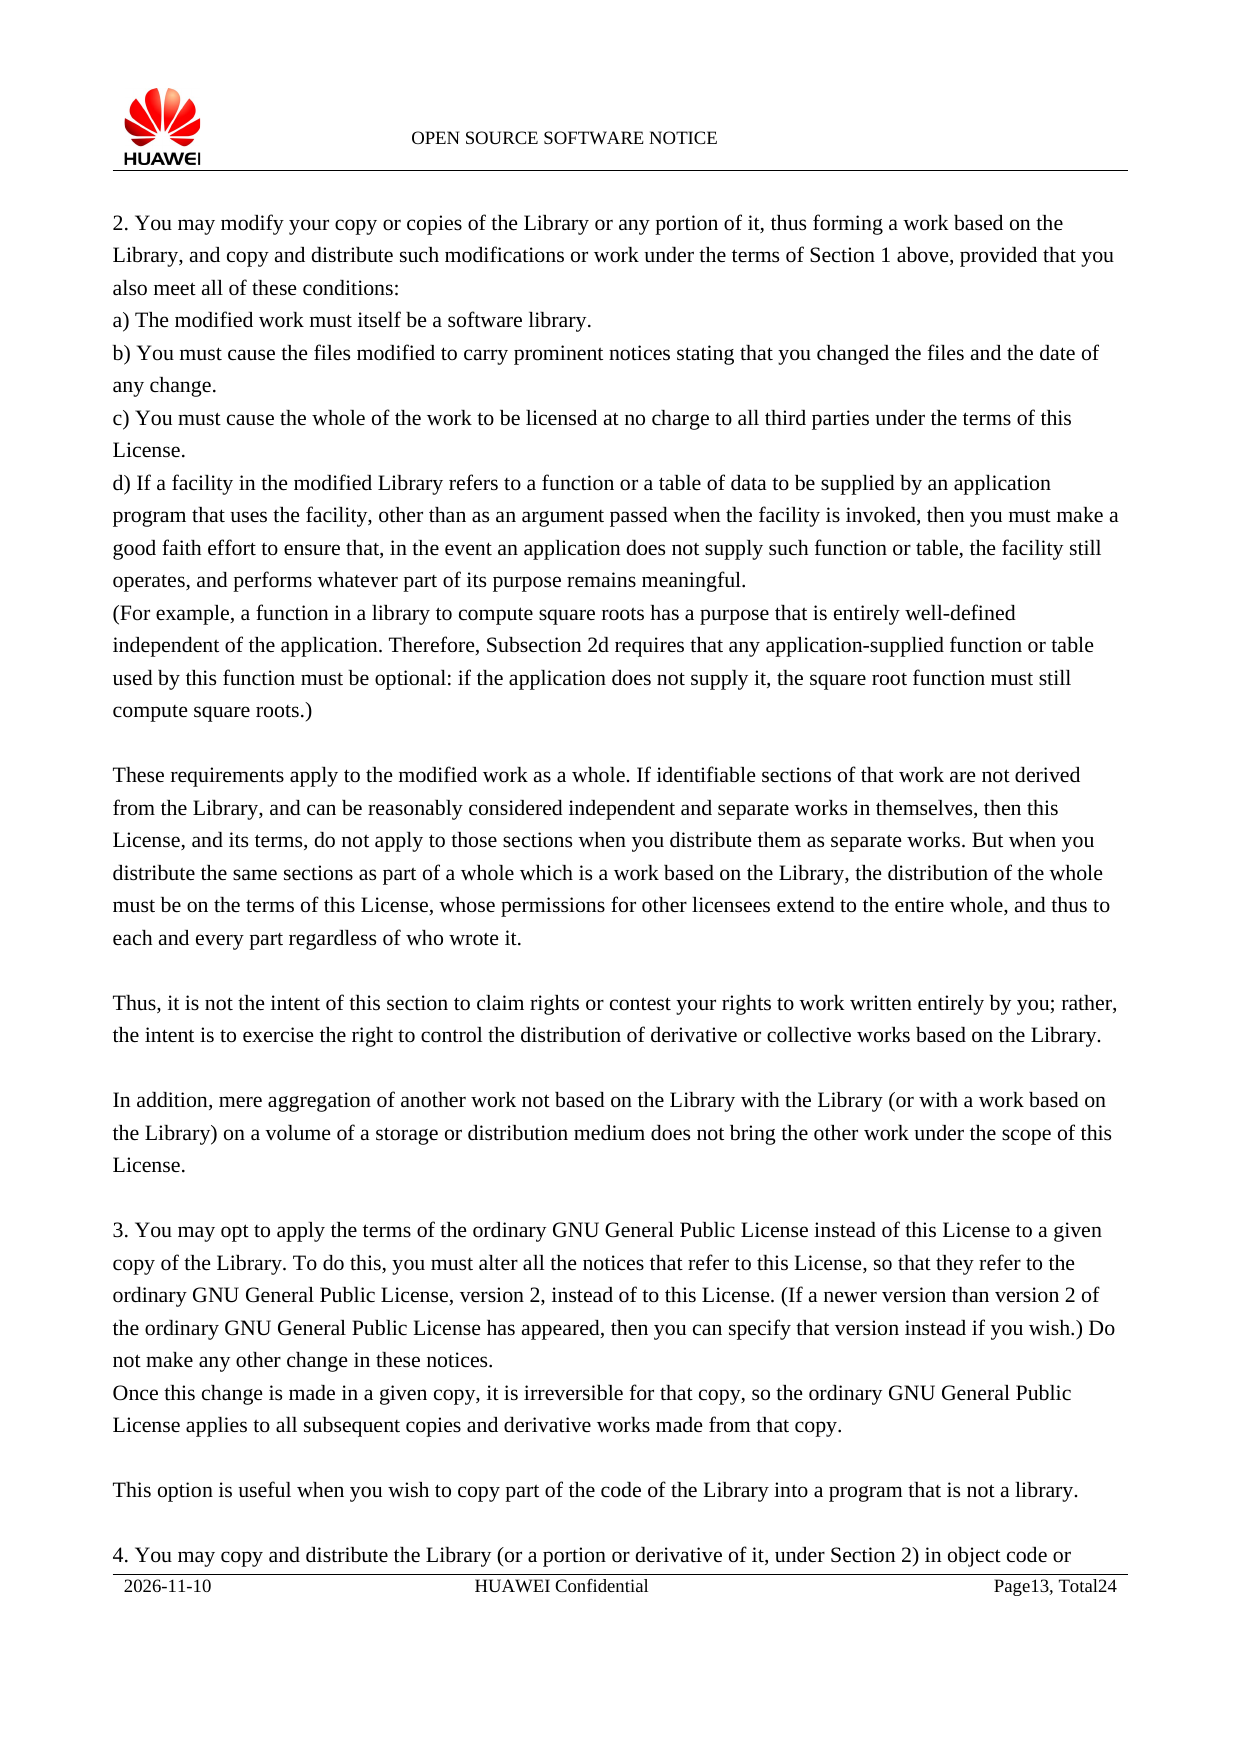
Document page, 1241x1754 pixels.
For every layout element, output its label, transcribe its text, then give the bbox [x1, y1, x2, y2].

text Thus, it is not the intent of this section to claim rights or contest your rights to work written entirely by you; rather, the intent is to exercise the right to control the distribution of derivative or collective works based on the Library. [112, 986, 1128, 1051]
text b) You must cause the files modified to carry prominent notices stating that you changed the files and the date of any change. [112, 336, 1128, 401]
picture [124, 88, 201, 165]
text In addition, mere aggregation of another work not based on the Library with the Library (or with a work based on the Library) on a volume of a storage or distribution medium does not bring the other work under the scope of this License. [112, 1084, 1128, 1181]
text These requirements apply to the modified work as a whole. If identifiable sections of that work are not derived from the Library, and can be reasonably considered independent and separate works in themselves, then this License, and its terms, do not apply to those sections when you distribute them as separate works. But when you distribute the same sections as part of a whole which is a work based on the Library, the distribution of the whole must be on the terms of this License, whose permissions for other licensees extend to the entire whole, and thus to each and every part regardless of who wrote it. [112, 759, 1128, 954]
text (For example, a function in a library to compute square roots has a purpose that is entirely well-defined independent of the application. Therefore, Subsection 2d requires that any application-supplied function or table used by this function must be optional: if the application does not supply it, the square root function must still compute square roots.) [112, 596, 1128, 726]
text 2. You may modify your copy or copies of the Library or any portion of it, thus forming a work based on the Library, and copy and distribute such modifications or work under the terms of Section 1 above, provided that you also meet all of these conditions: [112, 206, 1128, 304]
text c) You must cause the whole of the work to be licensed at no charge to all third parties under the terms of this License. [112, 401, 1128, 466]
text d) If a facility in the modified Library refers to a function or a table of data to be supplied by an application program that uses the facility, other than as an argument passed when the facility is invoked, then you must make a good faith effort to ensure that, in the event an application does not supply such function or table, the facility still operates, and performs whatever part of its purpose remains meaningful. [112, 466, 1128, 596]
text 3. You may opt to apply the terms of the ordinary GNU General Public License instead of this License to a given copy of the Library. To do this, you must alter all the notices that refer to this License, so that they refer to the ordinary GNU General Public License, version 2, instead of to this License. (If a newer version than version 2 of the ordinary GNU General Public License has appeared, then you can specify that version instead if you wish.) Do not make any other change in these notices. [112, 1214, 1128, 1376]
text Once this change is made in a given copy, it is irreversible for that copy, so the ordinary GNU General Public License applies to all subsequent copies and derivative works made from that copy. [112, 1376, 1128, 1441]
text a) The modified work must itself be a software library. [112, 304, 1128, 336]
text This option is useful when you wish to copy part of the code of the Library into a program that is not a library. [112, 1474, 1128, 1506]
